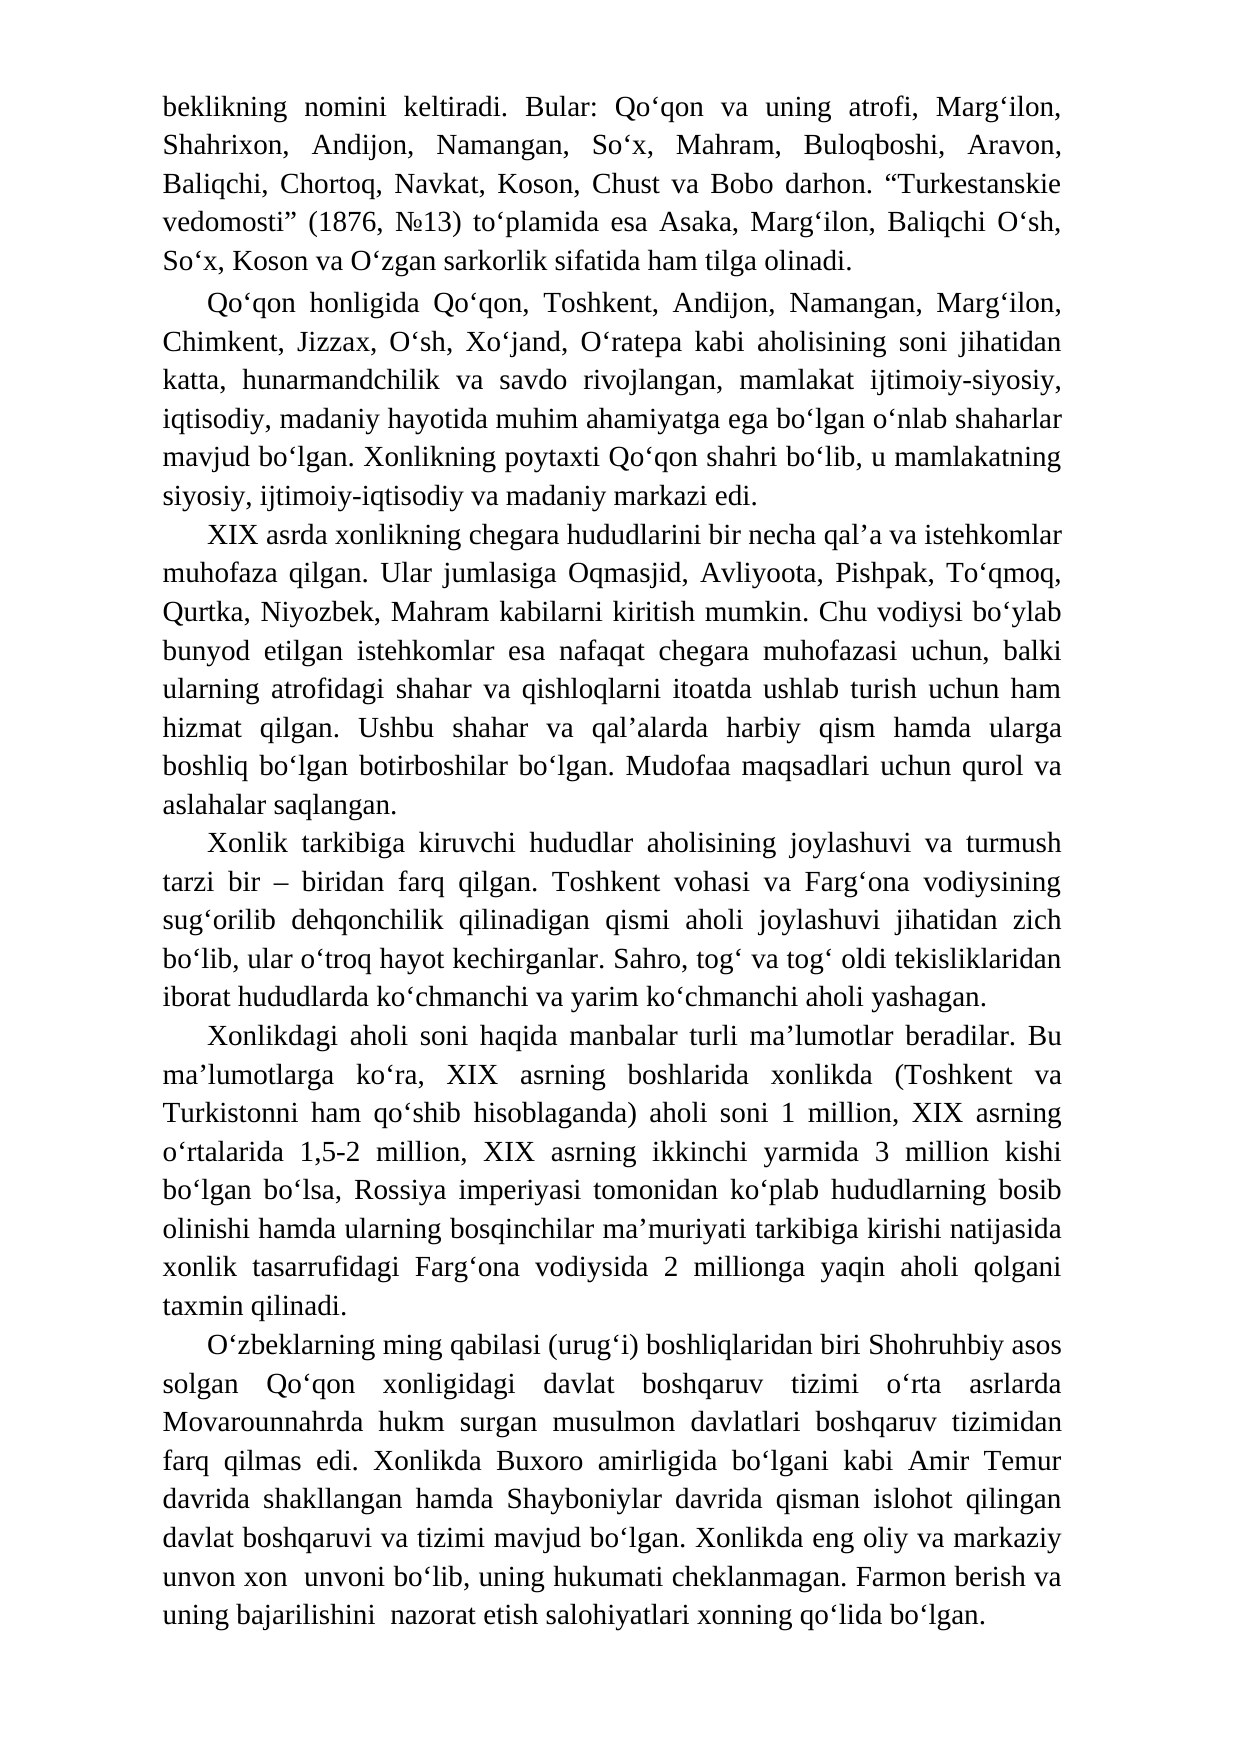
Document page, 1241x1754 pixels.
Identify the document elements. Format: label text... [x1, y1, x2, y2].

text Qo‘qon honligida Qo‘qon, Toshkent, Andijon, Namangan, Marg‘ilon, Chimkent, Jizzax, O‘sh, Xo‘jand, O‘ratepa kabi aholisining soni jihatidan katta, hunarmandchilik va savdo rivojlangan, mamlakat ijtimoiy-siyosiy, iqtisodiy, madaniy hayotida muhim ahamiyatga ega bo‘lgan o‘nlab shaharlar mavjud bo‘lgan. Xonlikning poytaxti Qo‘qon shahri bo‘lib, u mamlakatning siyosiy, ijtimoiy-iqtisodiy va madaniy markazi edi. [162, 285, 1062, 511]
text Xonlikdagi aholi soni haqida manbalar turli ma’lumotlar beradilar. Bu ma’lumotlarga ko‘ra, XIX asrning boshlarida xonlikda (Toshkent va Turkistonni ham qo‘shib hisoblaganda) aholi soni 1 million, XIX asrning o‘rtalarida 1,5-2 million, XIX asrning ikkinchi yarmida 3 million kishi bo‘lgan bo‘lsa, Rossiya imperiyasi tomonidan ko‘plab hududlarning bosib olinishi hamda ularning bosqinchilar ma’muriyati tarkibiga kirishi natijasida xonlik tasarrufidagi Farg‘ona vodiysida 2 millionga yaqin aholi qolgani taxmin qilinadi. [162, 1018, 1062, 1322]
text XIX asrda xonlikning chegara hududlarini bir necha qal’a va istehkomlar muhofaza qilgan. Ular jumlasiga Oqmasjid, Avliyoota, Pishpak, To‘qmoq, Qurtka, Niyozbek, Mahram kabilarni kiritish mumkin. Chu vodiysi bo‘ylab bunyod etilgan istehkomlar esa nafaqat chegara muhofazasi uchun, balki ularning atrofidagi shahar va qishloqlarni itoatda ushlab turish uchun ham hizmat qilgan. Ushbu shahar va qal’alarda harbiy qism hamda ularga boshliq bo‘lgan botirboshilar bo‘lgan. Mudofaa maqsadlari uchun qurol va aslahalar saqlangan. [162, 517, 1062, 820]
text O‘zbeklarning ming qabilasi (urug‘i) boshliqlaridan biri Shohruhbiy asos solgan Qo‘qon xonligidagi davlat boshqaruv tizimi o‘rta asrlarda Movarounnahrda hukm surgan musulmon davlatlari boshqaruv tizimidan farq qilmas edi. Xonlikda Buxoro amirligida bo‘lgani kabi Amir Temur davrida shakllangan hamda Shayboniylar davrida qisman islohot qilingan davlat boshqaruvi va tizimi mavjud bo‘lgan. Xonlikda eng oliy va markaziy unvon xon unvoni bo‘lib, uning hukumati cheklanmagan. Farmon berish va uning bajarilishini nazorat etish salohiyatlari xonning qo‘lida bo‘lgan. [162, 1327, 1062, 1631]
text Xonlik tarkibiga kiruvchi hududlar aholisining joylashuvi va turmush tarzi bir – biridan farq qilgan. Toshkent vohasi va Farg‘ona vodiysining sug‘orilib dehqonchilik qilinadigan qismi aholi joylashuvi jihatidan zich bo‘lib, ular o‘troq hayot kechirganlar. Sahro, tog‘ va tog‘ oldi tekisliklaridan iborat hududlarda ko‘chmanchi va yarim ko‘chmanchi aholi yashagan. [162, 825, 1062, 1013]
